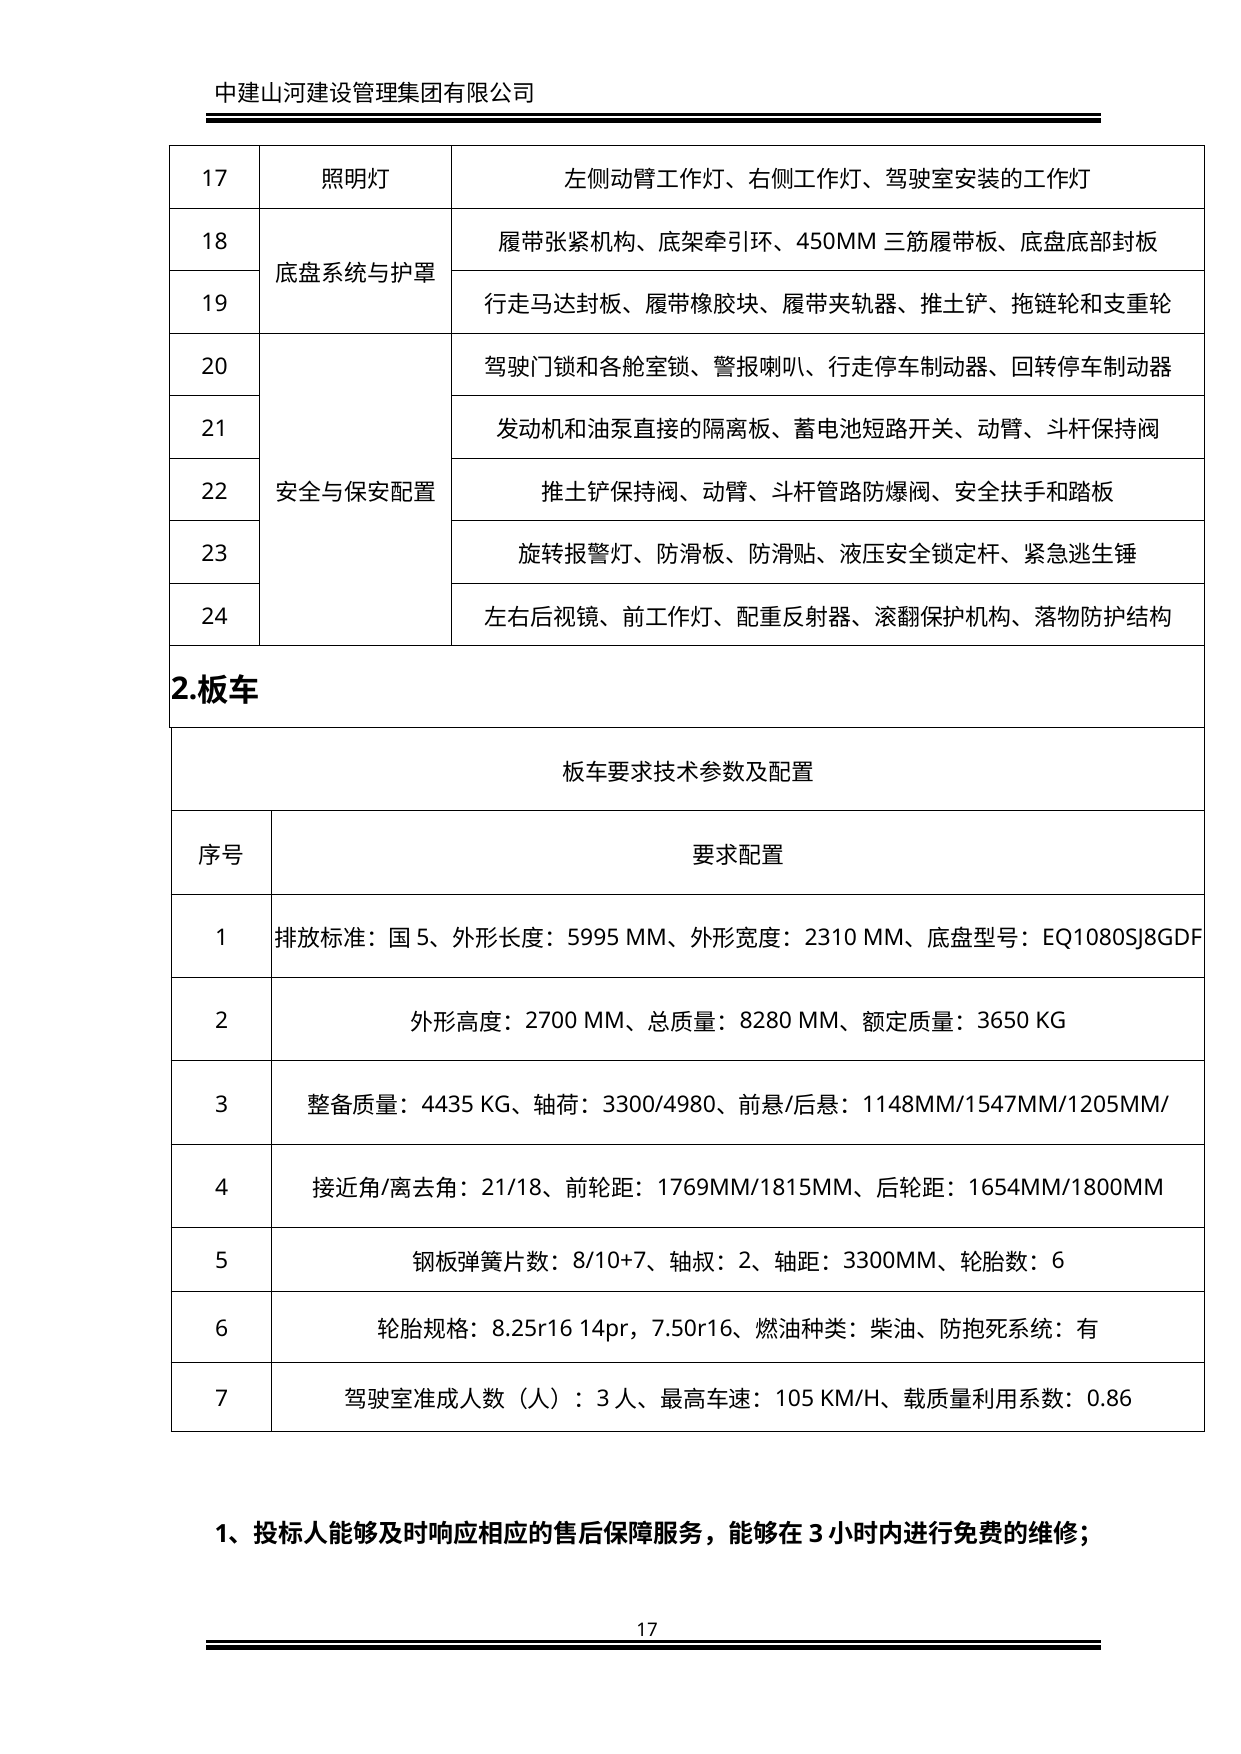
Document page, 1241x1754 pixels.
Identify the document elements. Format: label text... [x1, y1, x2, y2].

table_cell 板车要求技术参数及配置 [172, 728, 1204, 810]
table_cell 整备质量：4435 KG、轴荷：3300/4980、前悬/后悬：1148MM/1547MM/1205MM/ [272, 1061, 1204, 1144]
table_cell 19 [170, 271, 259, 333]
table_cell 序号 [172, 811, 271, 894]
table_cell 18 [170, 209, 259, 270]
table_cell 旋转报警灯、防滑板、防滑贴、液压安全锁定杆、紧急逃生锤 [452, 521, 1204, 583]
table_cell 4 [172, 1145, 271, 1227]
table_cell 接近角/离去角：21/18、前轮距：1769MM/1815MM、后轮距：1654MM/1800MM [272, 1145, 1204, 1227]
table_cell 17 [170, 146, 259, 208]
table_cell 1 [172, 895, 271, 977]
table_cell 5 [172, 1228, 271, 1291]
table_cell 要求配置 [272, 811, 1204, 894]
table_cell 22 [170, 459, 259, 520]
table_cell 驾驶室准成人数（人）：3人、最高车速：105 KM/H、载质量利用系数：0.86 [272, 1363, 1204, 1431]
table_cell 左右后视镜、前工作灯、配重反射器、滚翻保护机构、落物防护结构 [452, 584, 1204, 645]
table_cell 3 [172, 1061, 271, 1144]
list 投标人能够及时响应相应的售后保障服务，能够在3小时内进行免费的维修； [214, 1511, 1093, 1591]
table_cell 23 [170, 521, 259, 583]
table_cell 2 [172, 978, 271, 1060]
table_cell 20 [170, 334, 259, 395]
table_cell 履带张紧机构、底架牵引环、450MM 三筋履带板、底盘底部封板 [452, 209, 1204, 270]
table_cell 2.板车 [170, 646, 1204, 727]
table_cell 轮胎规格：8.25r16 14pr，7.50r16、燃油种类：柴油、防抱死系统：有 [272, 1292, 1204, 1362]
table_cell 行走马达封板、履带橡胶块、履带夹轨器、推土铲、拖链轮和支重轮 [452, 271, 1204, 333]
table_cell 钢板弹簧片数：8/10+7、轴叔：2、轴距：3300MM、轮胎数：6 [272, 1228, 1204, 1291]
table_cell 底盘系统与护罩 [260, 209, 451, 333]
table_cell 外形高度：2700 MM、总质量：8280 MM、额定质量：3650 KG [272, 978, 1204, 1060]
table_cell 发动机和油泵直接的隔离板、蓄电池短路开关、动臂、斗杆保持阀 [452, 396, 1204, 458]
table_cell 6 [172, 1292, 271, 1362]
table_cell 左侧动臂工作灯、右侧工作灯、驾驶室安装的工作灯 [452, 146, 1204, 208]
table_cell 7 [172, 1363, 271, 1431]
table_cell 推土铲保持阀、动臂、斗杆管路防爆阀、安全扶手和踏板 [452, 459, 1204, 520]
table_cell 安全与保安配置 [260, 334, 451, 645]
table_cell 24 [170, 584, 259, 645]
table_cell 照明灯 [260, 146, 451, 208]
table_cell 排放标准：国5、外形长度：5995 MM、外形宽度：2310 MM、底盘型号：EQ1080SJ8GDF [272, 895, 1204, 977]
table_cell 21 [170, 396, 259, 458]
table_cell 驾驶门锁和各舱室锁、警报喇叭、行走停车制动器、回转停车制动器 [452, 334, 1204, 395]
